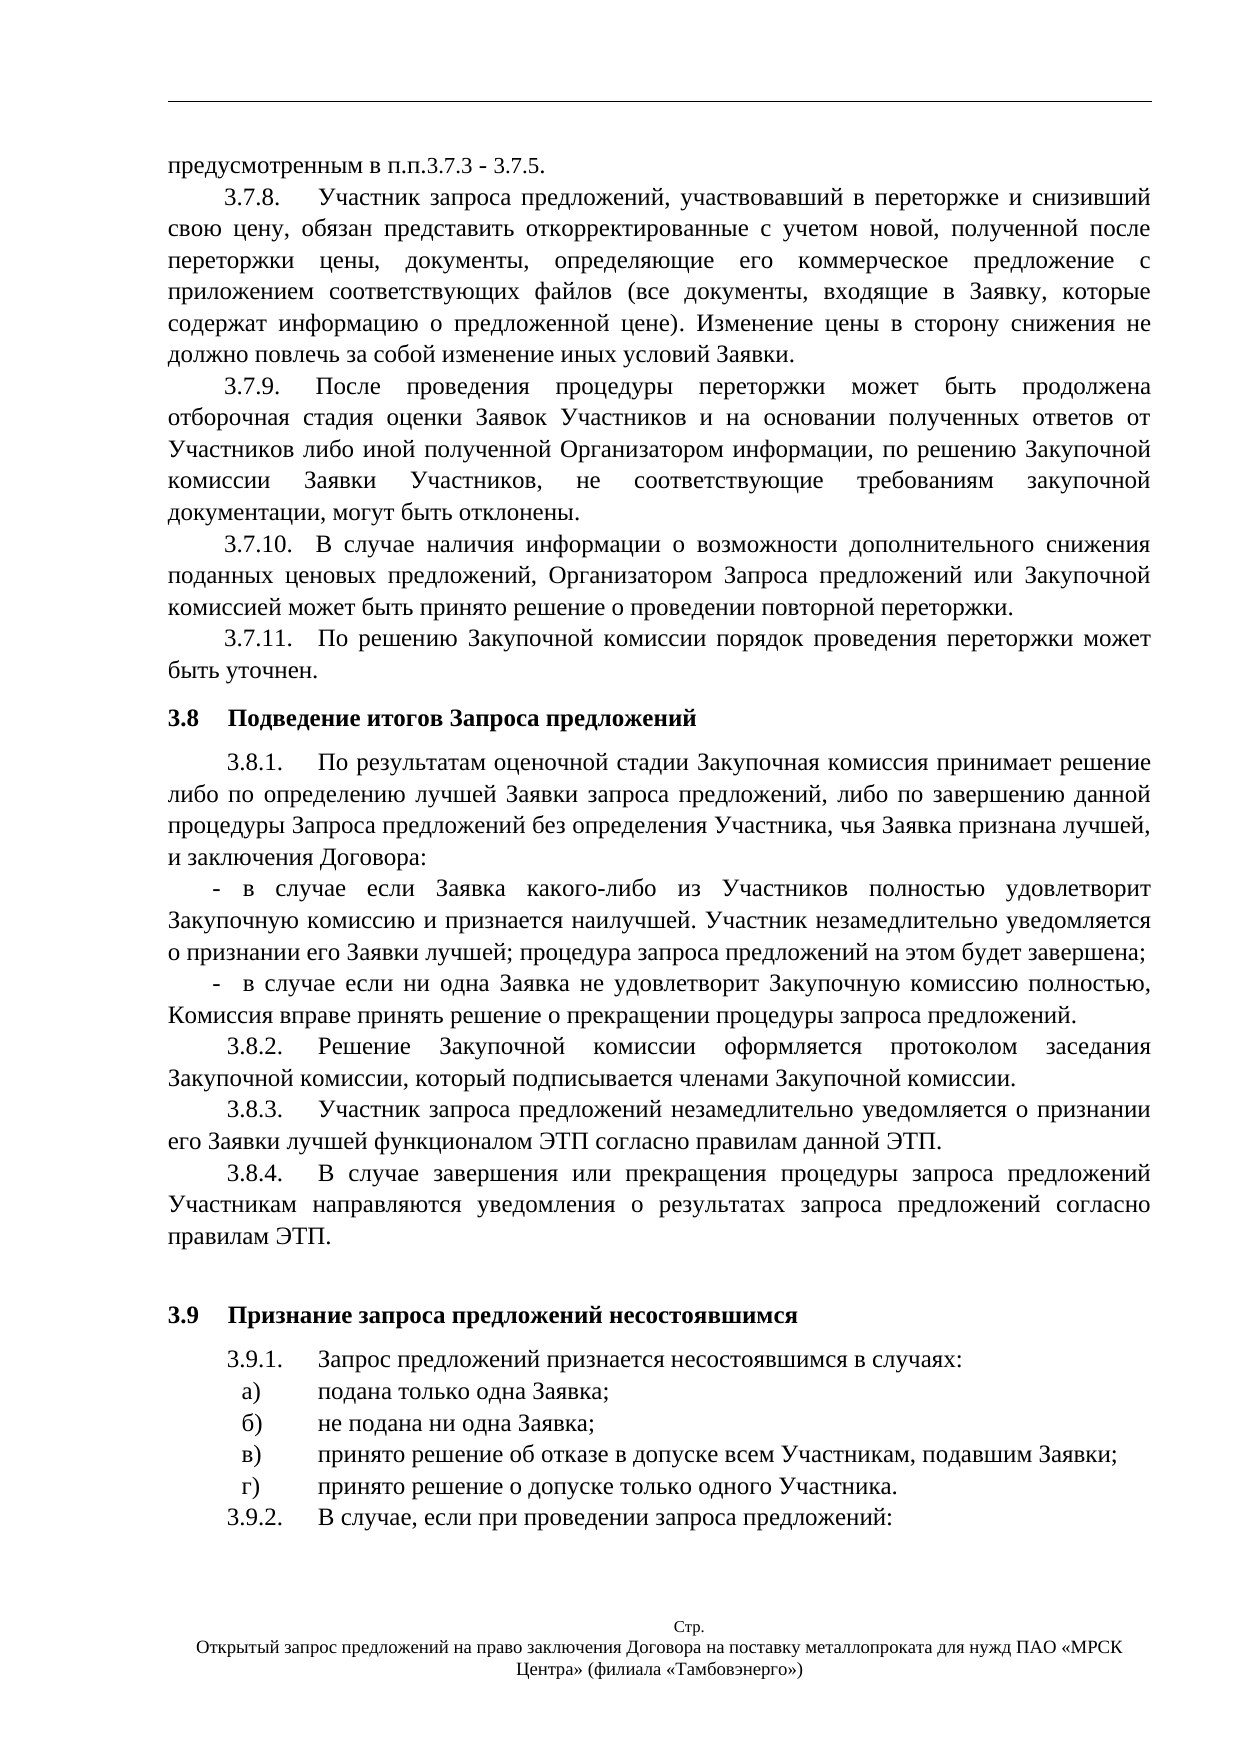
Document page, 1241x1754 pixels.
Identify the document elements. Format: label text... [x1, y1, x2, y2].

list принято решение об отказе в допуске всем Участникам, подавшим Заявки; [168, 1439, 1152, 1468]
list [168, 150, 1152, 179]
subtitle Подведение итогов Запроса предложений [168, 703, 1152, 732]
list Решение Закупочной комиссии оформляется протоколом заседания Закупочной комиссии, который подписывается членами Закупочной комиссии. [168, 1031, 1152, 1092]
list В случае, если при проведении запроса предложений: [168, 1502, 1152, 1531]
list Участник запроса предложений незамедлительно уведомляется о признании его Заявки лучшей функционалом ЭТП согласно правилам данной ЭТП. [168, 1094, 1152, 1155]
list В случае завершения или прекращения процедуры запроса предложений Участникам направляются уведомления о результатах запроса предложений согласно правилам ЭТП. [168, 1158, 1152, 1249]
list в случае если Заявка какого-либо из Участников полностью удовлетворит Закупочную комиссию и признается наилучшей. Участник незамедлительно уведомляется о признании его Заявки лучшей; процедура запроса предложений на этом будет завершена; [168, 873, 1152, 965]
list По решению Закупочной комиссии порядок проведения переторжки может быть уточнен. [168, 623, 1152, 684]
list не подана ни одна Заявка; [168, 1408, 1152, 1436]
list По результатам оценочной стадии Закупочная комиссия принимает решение либо по определению лучшей Заявки запроса предложений, либо по завершению данной процедуры Запроса предложений без определения Участника, чья Заявка признана лучшей, и заключения Договора: [168, 747, 1152, 871]
subtitle Признание запроса предложений несостоявшимся [168, 1301, 1152, 1329]
list подана только одна Заявка; [168, 1376, 1152, 1405]
list После проведения процедуры переторжки может быть продолжена отборочная стадия оценки Заявок Участников и на основании полученных ответов от Участников либо иной полученной Организатором информации, по решению Закупочной комиссии Заявки Участников, не соответствующие требованиям закупочной документации, могут быть отклонены. [168, 371, 1152, 526]
list в случае если ни одна Заявка не удовлетворит Закупочную комиссию полностью, Комиссия вправе принять решение о прекращении процедуры запроса предложений. [168, 968, 1152, 1028]
list Запрос предложений признается несостоявшимся в случаях: [168, 1344, 1152, 1373]
list Участник запроса предложений, участвовавший в переторжке и снизивший свою цену, обязан представить откорректированные с учетом новой, полученной после переторжки цены, документы, определяющие его коммерческое предложение с приложением соответствующих файлов (все документы, входящие в Заявку, которые содержат информацию о предложенной цене). Изменение цены в сторону снижения не должно повлечь за собой изменение иных условий Заявки. [168, 182, 1152, 368]
list В случае наличия информации о возможности дополнительного снижения поданных ценовых предложений, Организатором Запроса предложений или Закупочной комиссией может быть принято решение о проведении повторной переторжки. [168, 529, 1152, 621]
list принято решение о допуске только одного Участника. [168, 1471, 1152, 1499]
